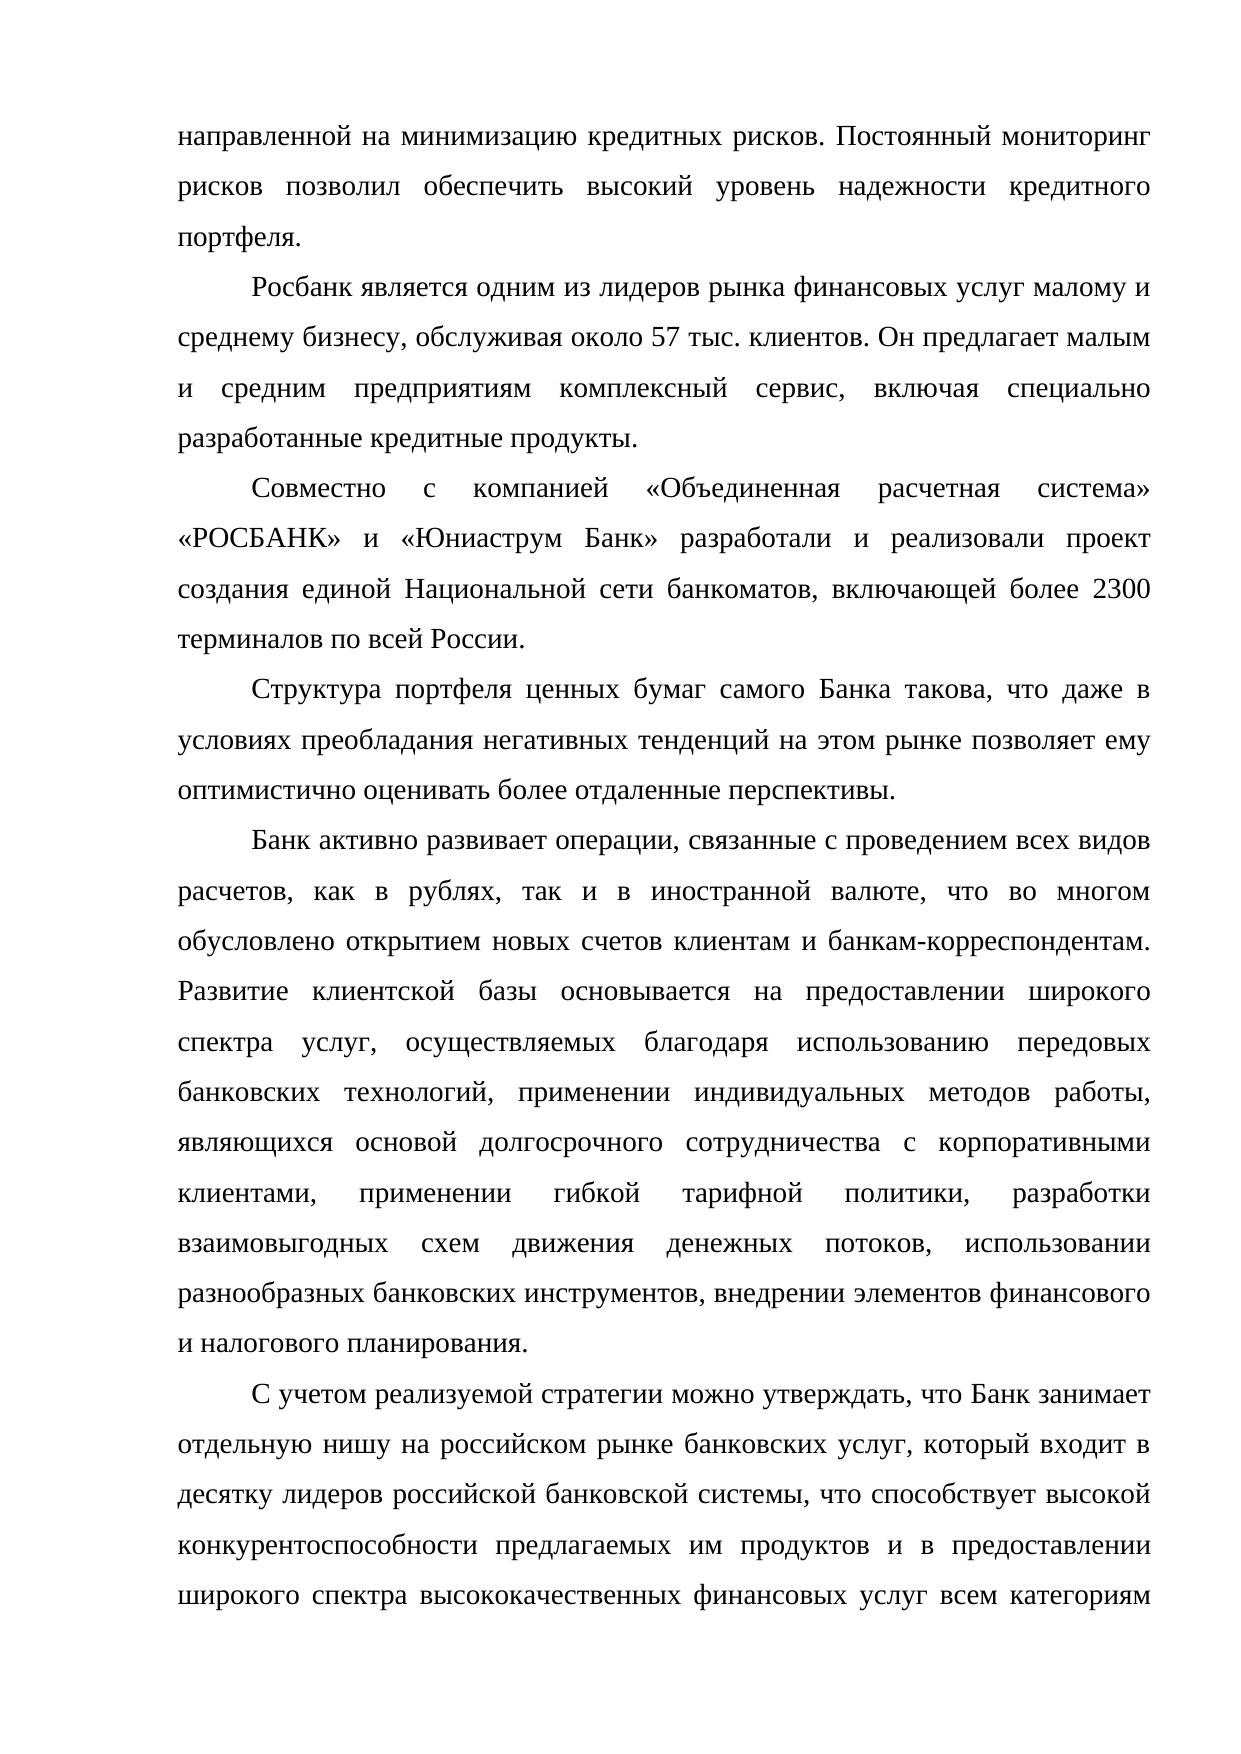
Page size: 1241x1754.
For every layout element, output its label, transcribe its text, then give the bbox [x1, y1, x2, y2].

text Росбанк является одним из лидеров рынка финансовых услуг малому и среднему бизнесу, обслуживая около 57 тыс. клиентов. Он предлагает малым и средним предприятиям комплексный сервис, включая специально разработанные кредитные продукты. [177, 269, 1152, 453]
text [177, 118, 1152, 252]
text Совместно с компанией «Объединенная расчетная система» «РОСБАНК» и «Юниаструм Банк» разработали и реализовали проект создания единой Национальной сети банкоматов, включающей более 2300 терминалов по всей России. [177, 470, 1152, 655]
text Банк активно развивает операции, связанные с проведением всех видов расчетов, как в рублях, так и в иностранной валюте, что во многом обусловлено открытием новых счетов клиентам и банкам-корреспондентам. Развитие клиентской базы основывается на предоставлении широкого спектра услуг, осуществляемых благодаря использованию передовых банковских технологий, применении индивидуальных методов работы, являющихся основой долгосрочного сотрудничества с корпоративными клиентами, применении гибкой тарифной политики, разработки взаимовыгодных схем движения денежных потоков, использовании разнообразных банковских инструментов, внедрении элементов финансового и налогового планирования. [177, 822, 1152, 1359]
text Структура портфеля ценных бумаг самого Банка такова, что даже в условиях преобладания негативных тенденций на этом рынке позволяет ему оптимистично оценивать более отдаленные перспективы. [177, 672, 1152, 806]
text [177, 1376, 1152, 1611]
